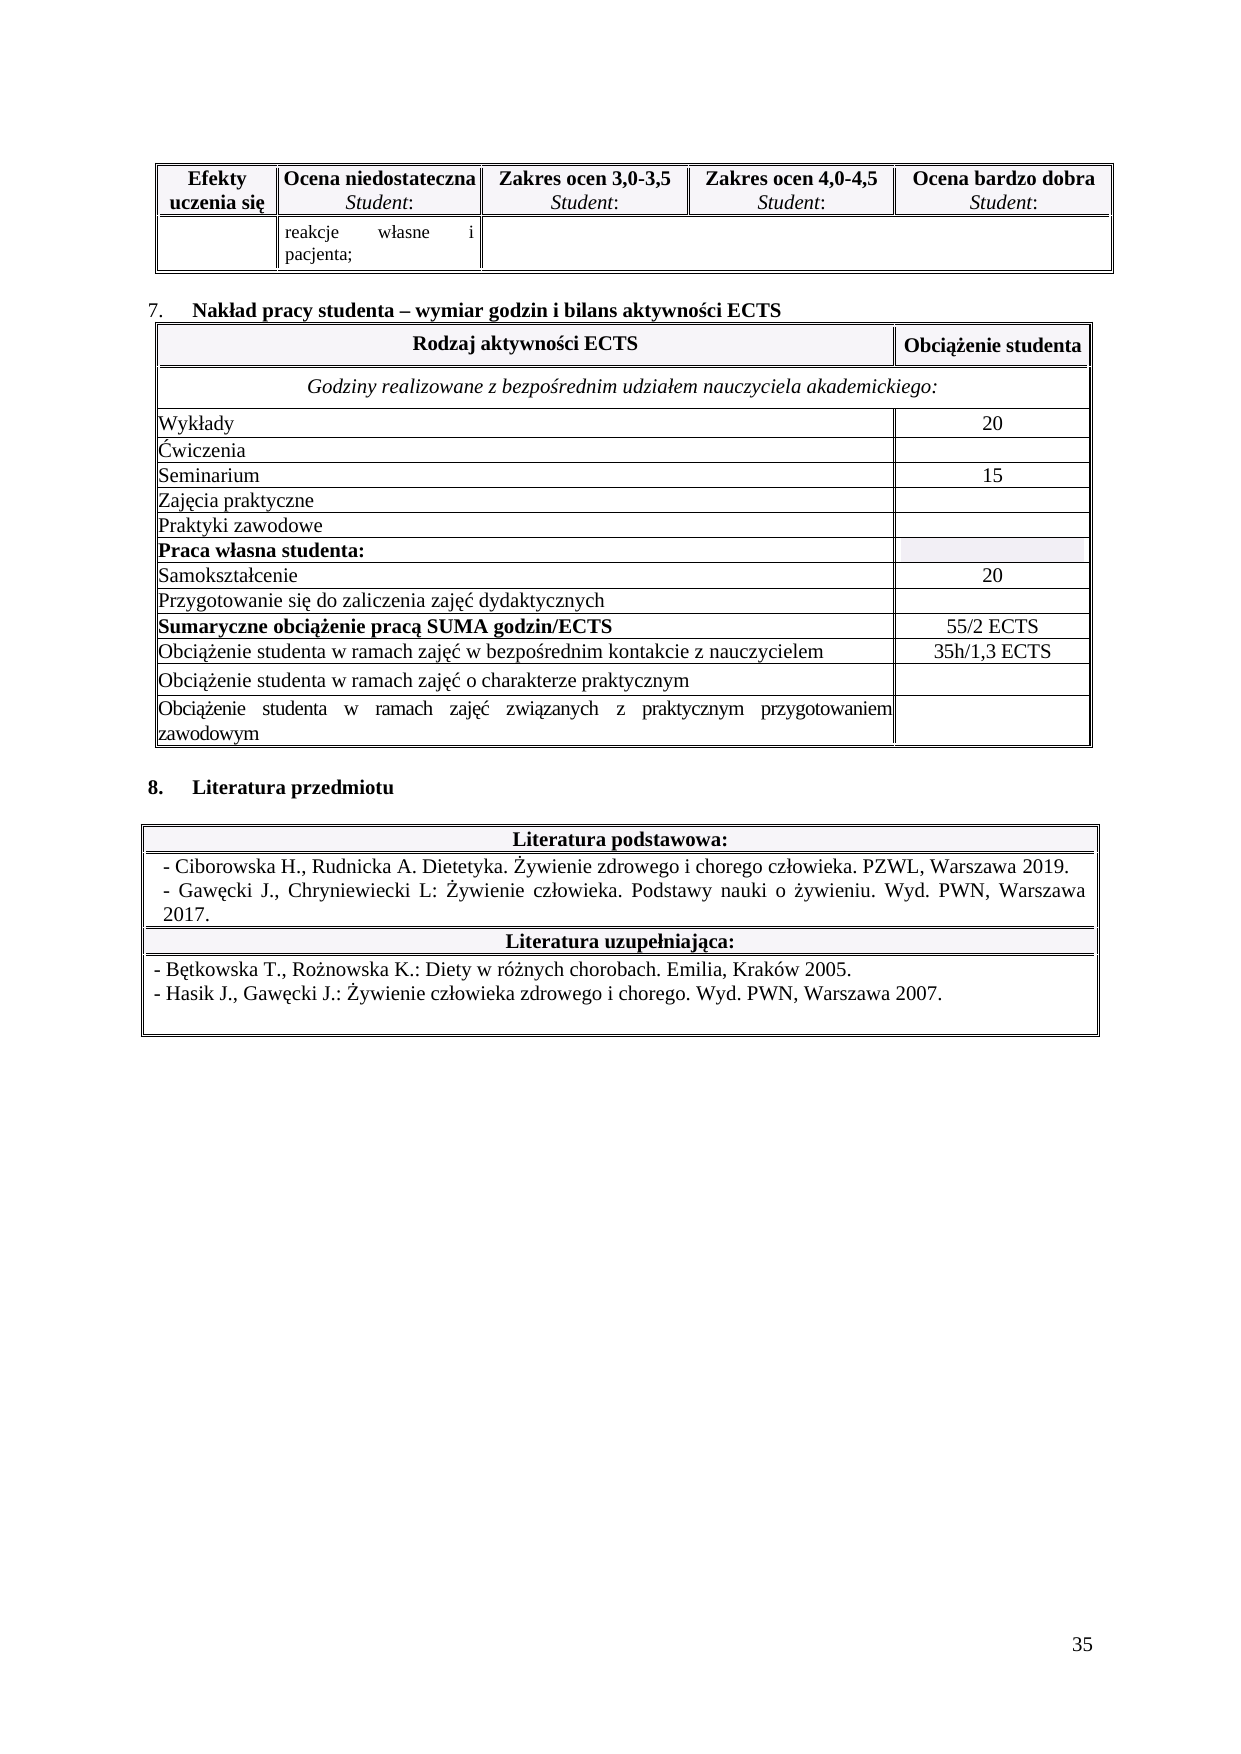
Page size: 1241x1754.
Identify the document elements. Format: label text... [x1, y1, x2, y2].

table_cell Praktyki zawodowe [158, 513, 893, 537]
table_cell [896, 513, 1089, 537]
table_cell Sumaryczne obciążenie pracą SUMA godzin/ECTS [158, 614, 893, 638]
table_header Zakres ocen 4,0-4,5 Student: [688, 164, 895, 214]
table_cell [896, 538, 901, 562]
table_cell [896, 589, 1089, 612]
table_cell Przygotowanie się do zaliczenia zajęć dydaktycznych [158, 589, 893, 612]
table_cell Samokształcenie [158, 563, 893, 587]
table_cell 20 [896, 409, 1089, 437]
table_header Zakres ocen 3,0-3,5 Student: [481, 166, 688, 214]
table_cell P_K06 [158, 214, 278, 270]
table_header Rodzaj aktywności ECTS [158, 325, 894, 365]
table_cell 35h/1,3 ECTS [896, 639, 1089, 663]
table_header Ocena bardzo dobra Student: [895, 166, 1111, 214]
table_cell Wykłady [158, 409, 893, 437]
table_cell 55/2 ECTS [896, 614, 1089, 638]
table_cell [481, 214, 1111, 270]
table_cell [894, 696, 1089, 744]
table_header Efekty uczenia się [158, 164, 278, 214]
list Literatura przedmiotu [148, 775, 1093, 799]
table_cell [896, 438, 1089, 462]
table_cell Zajęcia praktyczne [158, 488, 893, 512]
table_cell Obciążenie studenta w ramach zajęć w bezpośrednim kontakcie z nauczycielem [158, 639, 893, 663]
table_header Obciążenie studenta [894, 325, 1089, 365]
table_header Ocena niedostateczna Student: [278, 166, 481, 214]
table_cell Ćwiczenia [158, 438, 893, 462]
table_cell [896, 664, 1089, 695]
table_cell - Ciborowska H., Rudnicka A. Dietetyka. Żywienie zdrowego i chorego człowieka. PZWL, Warszawa 2019. - Gawęcki J., Chryniewiecki L: Żywienie człowieka. Podstawy nauki o żywieniu. Wyd. PWN, Warszawa 2017. [144, 851, 1097, 926]
table_cell 15 [896, 463, 1089, 487]
table_cell Obciążenie studenta w ramach zajęć związanych z praktycznym przygotowaniem zawodowym [158, 696, 894, 744]
table_cell - Bętkowska T., Rożnowska K.: Diety w różnych chorobach. Emilia, Kraków 2005. - Hasik J., Gawęcki J.: Żywienie człowieka zdrowego i chorego. Wyd. PWN, Warszawa 2007. [142, 953, 1098, 1033]
table_cell 20 [896, 563, 1089, 587]
list Nakład pracy studenta – wymiar godzin i bilans aktywności ECTS [148, 298, 1093, 322]
table_cell [1084, 538, 1089, 562]
table_cell Obciążenie studenta w ramach zajęć o charakterze praktycznym [158, 664, 893, 695]
table_cell Godziny realizowane z bezpośrednim udziałem nauczyciela akademickiego: [156, 365, 1091, 408]
table_cell Literatura uzupełniająca: [142, 926, 1098, 953]
table_cell Praca własna studenta: [158, 538, 893, 562]
table_header Literatura podstawowa: [144, 827, 1097, 851]
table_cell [278, 217, 481, 270]
table_cell Seminarium [158, 463, 893, 487]
table_cell [896, 488, 1089, 512]
